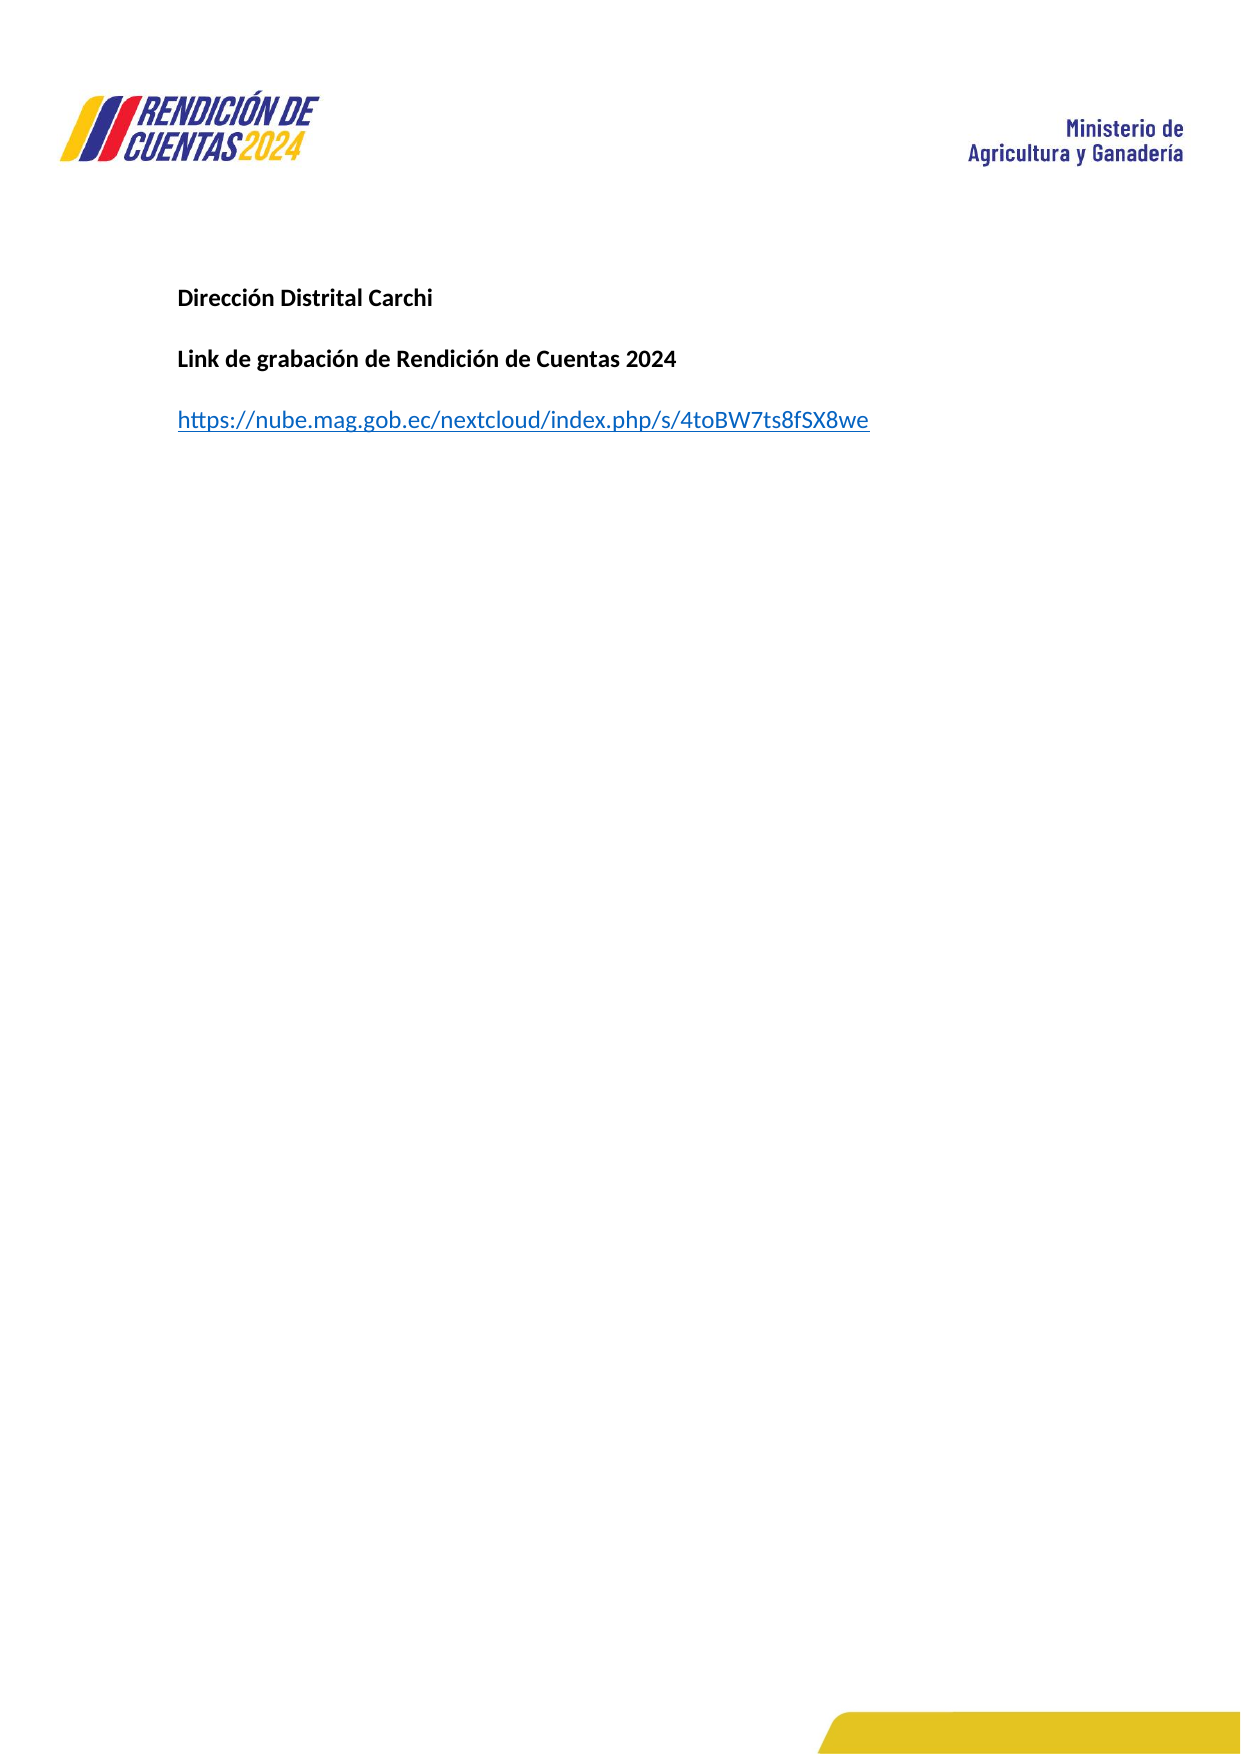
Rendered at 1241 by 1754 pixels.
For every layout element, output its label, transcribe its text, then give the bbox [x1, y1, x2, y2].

picture [0, 1520, 1241, 1754]
text Link de grabación de Rendición de Cuentas 2024 [177, 343, 1063, 374]
text Dirección Distrital Carchi [177, 282, 1063, 313]
picture [1, 0, 1241, 232]
text https://nube.mag.gob.ec/nextcloud/index.php/s/4toBW7ts8fSX8we [177, 404, 1063, 435]
